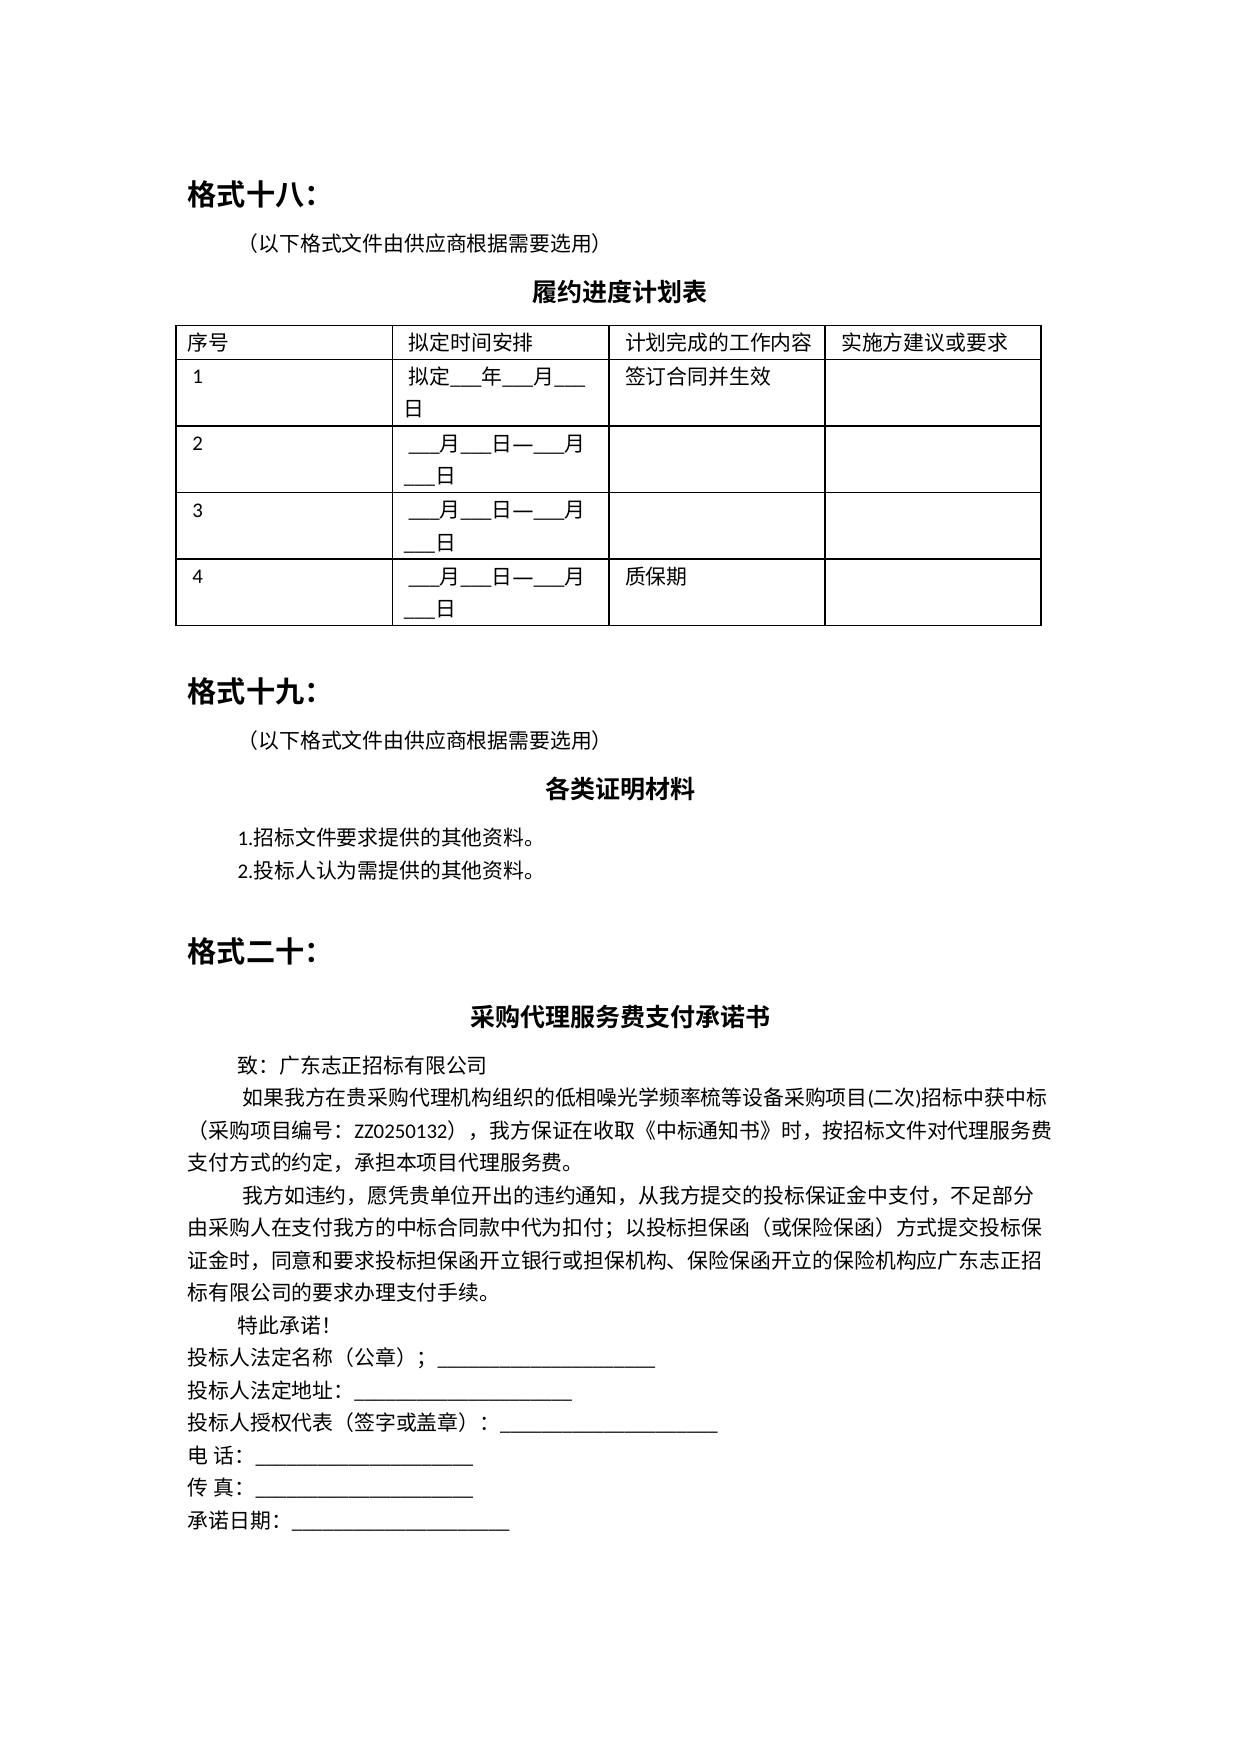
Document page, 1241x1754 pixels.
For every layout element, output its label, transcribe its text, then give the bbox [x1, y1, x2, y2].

text 履约进度计划表 [187, 259, 1053, 324]
text 电 话：_____________________ [187, 1439, 1053, 1471]
text 投标人法定名称（公章）；_____________________ [187, 1341, 1053, 1374]
table_cell ___月___日—___月___日 [393, 427, 608, 492]
table_cell [610, 427, 824, 492]
table_cell [610, 493, 824, 558]
table_cell 3 [177, 493, 392, 558]
text 传 真：_____________________ [187, 1471, 1053, 1504]
text 投标人法定地址：_____________________ [187, 1374, 1053, 1406]
table_cell 1 [177, 360, 392, 425]
text 致：广东志正招标有限公司 [187, 1049, 1053, 1081]
text 格式十九： [187, 659, 1053, 724]
table_cell 签订合同并生效 [610, 360, 824, 425]
table_cell [826, 427, 1040, 492]
table_cell 2 [177, 427, 392, 492]
table_header 计划完成的工作内容 [610, 326, 824, 358]
text 采购代理服务费支付承诺书 [187, 984, 1053, 1049]
text 2.投标人认为需提供的其他资料。 [187, 854, 1053, 886]
text 格式二十： [187, 919, 1053, 984]
text 特此承诺！ [187, 1309, 1053, 1341]
table_cell [826, 360, 1040, 425]
text （以下格式文件由供应商根据需要选用） [187, 724, 1053, 756]
text 我方如违约，愿凭贵单位开出的违约通知，从我方提交的投标保证金中支付，不足部分由采购人在支付我方的中标合同款中代为扣付；以投标担保函（或保险保函）方式提交投标保证金时，同意和要求投标担保函开立银行或担保机构、保险保函开立的保险机构应广东志正招标有限公司的要求办理支付手续。 [187, 1179, 1053, 1309]
table_cell [826, 560, 1040, 625]
text （以下格式文件由供应商根据需要选用） [187, 227, 1053, 259]
table_header 序号 [177, 326, 392, 358]
table_header 拟定时间安排 [393, 326, 608, 358]
text 格式十八： [187, 162, 1053, 227]
table_cell 4 [177, 560, 392, 625]
text 各类证明材料 [187, 756, 1053, 821]
table_cell [826, 493, 1040, 558]
table_cell ___月___日—___月___日 [393, 560, 608, 625]
table_cell ___月___日—___月___日 [393, 493, 608, 558]
text 如果我方在贵采购代理机构组织的低相噪光学频率梳等设备采购项目(二次)招标中获中标（采购项目编号：ZZ0250132），我方保证在收取《中标通知书》时，按招标文件对代理服务费支付方式的约定，承担本项目代理服务费。 [187, 1081, 1053, 1179]
text 投标人授权代表（签字或盖章）：_____________________ [187, 1406, 1053, 1439]
text 1.招标文件要求提供的其他资料。 [187, 821, 1053, 854]
table_header 实施方建议或要求 [826, 326, 1040, 358]
table_cell 质保期 [610, 560, 824, 625]
table_cell 拟定___年___月___日 [393, 360, 608, 425]
text 承诺日期：_____________________ [187, 1504, 1053, 1536]
